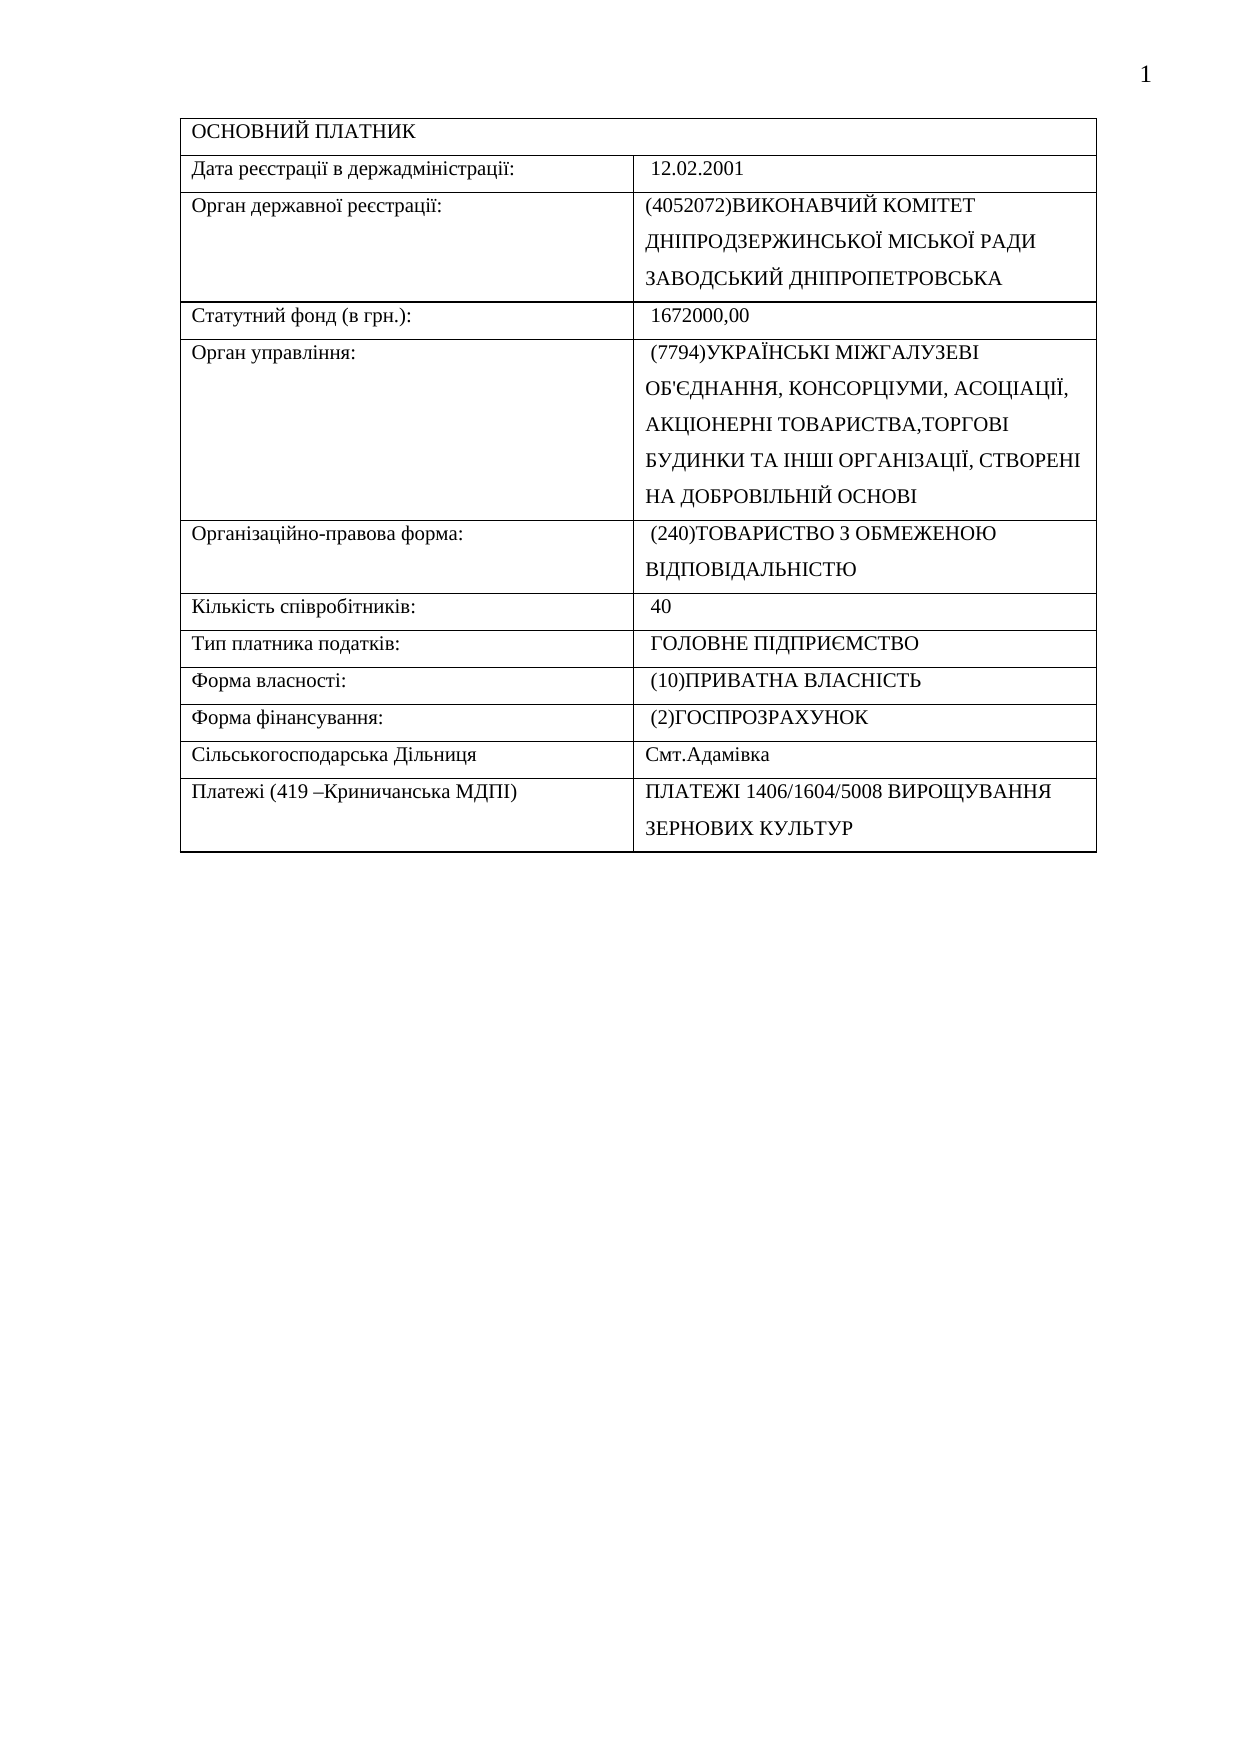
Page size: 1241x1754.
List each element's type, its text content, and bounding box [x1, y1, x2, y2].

table_cell (7794)УКРАЇНСЬКI МIЖГАЛУЗЕВI ОБ'ЄДНАННЯ, КОНСОРЦIУМИ, АСОЦIАЦIЇ, АКЦIОНЕРНI ТОВАРИСТВА,ТОРГОВI БУДИНКИ ТА IНШI ОРГАНIЗАЦIЇ, СТВОРЕНI НА ДОБРОВIЛЬНIЙ ОСНОВI [634, 340, 1096, 520]
table_cell ПЛАТЕЖІ 1406/1604/5008 ВИРОЩУВАННЯ ЗЕРНОВИХ КУЛЬТУР [634, 779, 1096, 851]
table_cell ГОЛОВНЕ ПІДПРИЄМСТВО [634, 631, 1096, 667]
table_cell Кількість співробітників: [181, 594, 633, 630]
table_cell Форма власності: [181, 668, 633, 704]
table_cell 40 [634, 594, 1096, 630]
table_cell 1672000,00 [634, 303, 1096, 338]
table_cell (2)ГОСПРОЗРАХУНОК [634, 705, 1096, 741]
table_cell ОСНОВНИЙ ПЛАТНИК [181, 119, 1096, 155]
table_cell Тип платника податків: [181, 631, 633, 667]
table_cell (240)ТОВАРИСТВО З ОБМЕЖЕНОЮ ВIДПОВIДАЛЬНIСТЮ [634, 521, 1096, 593]
table_cell Дата реєстрації в держадміністрації: [181, 156, 633, 192]
table_cell Організаційно-правова форма: [181, 521, 633, 593]
table_cell (4052072)ВИКОНАВЧИЙ КОМIТЕТ ДНIПРОДЗЕРЖИНСЬКОЇ МIСЬКОЇ РАДИ ЗАВОДСЬКИЙ ДНIПРОПЕТРОВСЬКА [634, 193, 1096, 301]
table_cell Смт.Адамівка [634, 742, 1096, 778]
table_cell Орган державної реєстрації: [181, 193, 633, 301]
table_cell Орган управління: [181, 340, 633, 520]
table_cell Сільськогосподарська Дільниця [181, 742, 633, 778]
table_cell (10)ПРИВАТНА ВЛАСНIСТЬ [634, 668, 1096, 704]
table_cell Платежі (419 –Криничанська МДПІ) [181, 779, 633, 851]
table_cell 12.02.2001 [634, 156, 1096, 192]
table_cell Статутний фонд (в грн.): [181, 303, 633, 338]
table_cell Форма фінансування: [181, 705, 633, 741]
